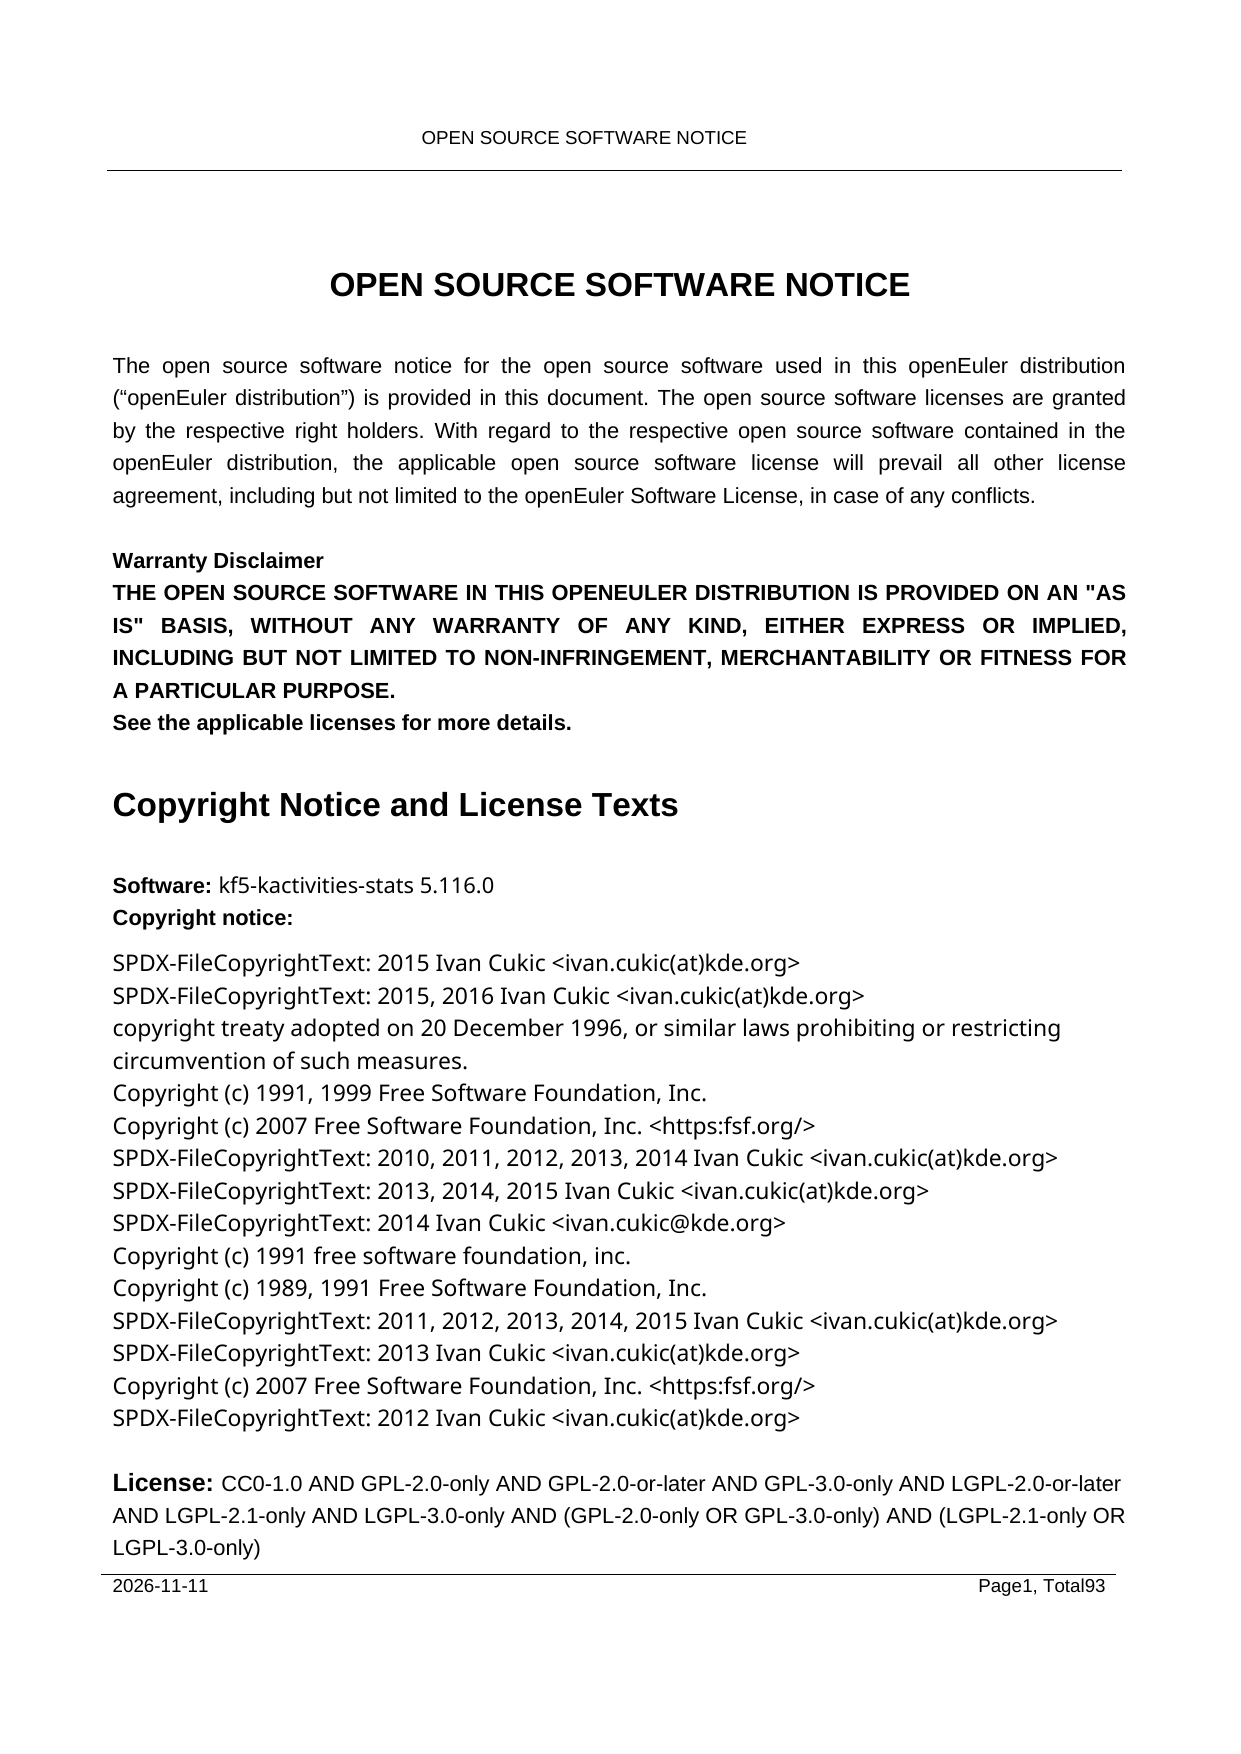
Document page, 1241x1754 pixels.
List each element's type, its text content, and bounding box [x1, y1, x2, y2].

title Software: kf5-kactivities-stats 5.116.0 [112, 869, 1128, 901]
text The open source software notice for the open source software used in this openEuler distribution (“openEuler distribution”) is provided in this document. The open source software licenses are granted by the respective right holders. With regard to the respective open source software contained in the openEuler distribution, the applicable open source software license will prevail all other license agreement, including but not limited to the openEuler Software License, in case of any conflicts. [112, 349, 1128, 511]
text THE OPEN SOURCE SOFTWARE IN THIS OPENEULER DISTRIBUTION IS PROVIDED ON AN "AS IS" BASIS, WITHOUT ANY WARRANTY OF ANY KIND, EITHER EXPRESS OR IMPLIED, INCLUDING BUT NOT LIMITED TO NON-INFRINGEMENT, MERCHANTABILITY OR FITNESS FOR A PARTICULAR PURPOSE. See the applicable licenses for more details. [112, 576, 1128, 739]
text Warranty Disclaimer [112, 544, 1128, 576]
text OPEN SOURCE SOFTWARE NOTICE [112, 251, 1128, 316]
text Copyright notice: [112, 901, 1128, 934]
text SPDX-FileCopyrightText: 2015 Ivan Cukic <ivan.cukic(at)kde.org> SPDX-FileCopyrightText: 2015, 2016 Ivan Cukic <ivan.cukic(at)kde.org> copyright treaty adopted on 20 December 1996, or similar laws prohibiting or restricting circumvention of such measures. Copyright (c) 1991, 1999 Free Software Foundation, Inc. Copyright (c) 2007 Free Software Foundation, Inc. <https:fsf.org/> SPDX-FileCopyrightText: 2010, 2011, 2012, 2013, 2014 Ivan Cukic <ivan.cukic(at)kde.org> SPDX-FileCopyrightText: 2013, 2014, 2015 Ivan Cukic <ivan.cukic(at)kde.org> SPDX-FileCopyrightText: 2014 Ivan Cukic <ivan.cukic@kde.org> Copyright (c) 1991 free software foundation, inc. Copyright (c) 1989, 1991 Free Software Foundation, Inc. SPDX-FileCopyrightText: 2011, 2012, 2013, 2014, 2015 Ivan Cukic <ivan.cukic(at)kde.org> SPDX-FileCopyrightText: 2013 Ivan Cukic <ivan.cukic(at)kde.org> Copyright (c) 2007 Free Software Foundation, Inc. <https:fsf.org/> SPDX-FileCopyrightText: 2012 Ivan Cukic <ivan.cukic(at)kde.org> [112, 947, 1128, 1467]
text License: CC0-1.0 AND GPL-2.0-only AND GPL-2.0-or-later AND GPL-3.0-only AND LGPL-2.0-or-later AND LGPL-2.1-only AND LGPL-3.0-only AND (GPL-2.0-only OR GPL-3.0-only) AND (LGPL-2.1-only OR LGPL-3.0-only) [112, 1467, 1128, 1564]
text Copyright Notice and License Texts [112, 771, 1128, 836]
